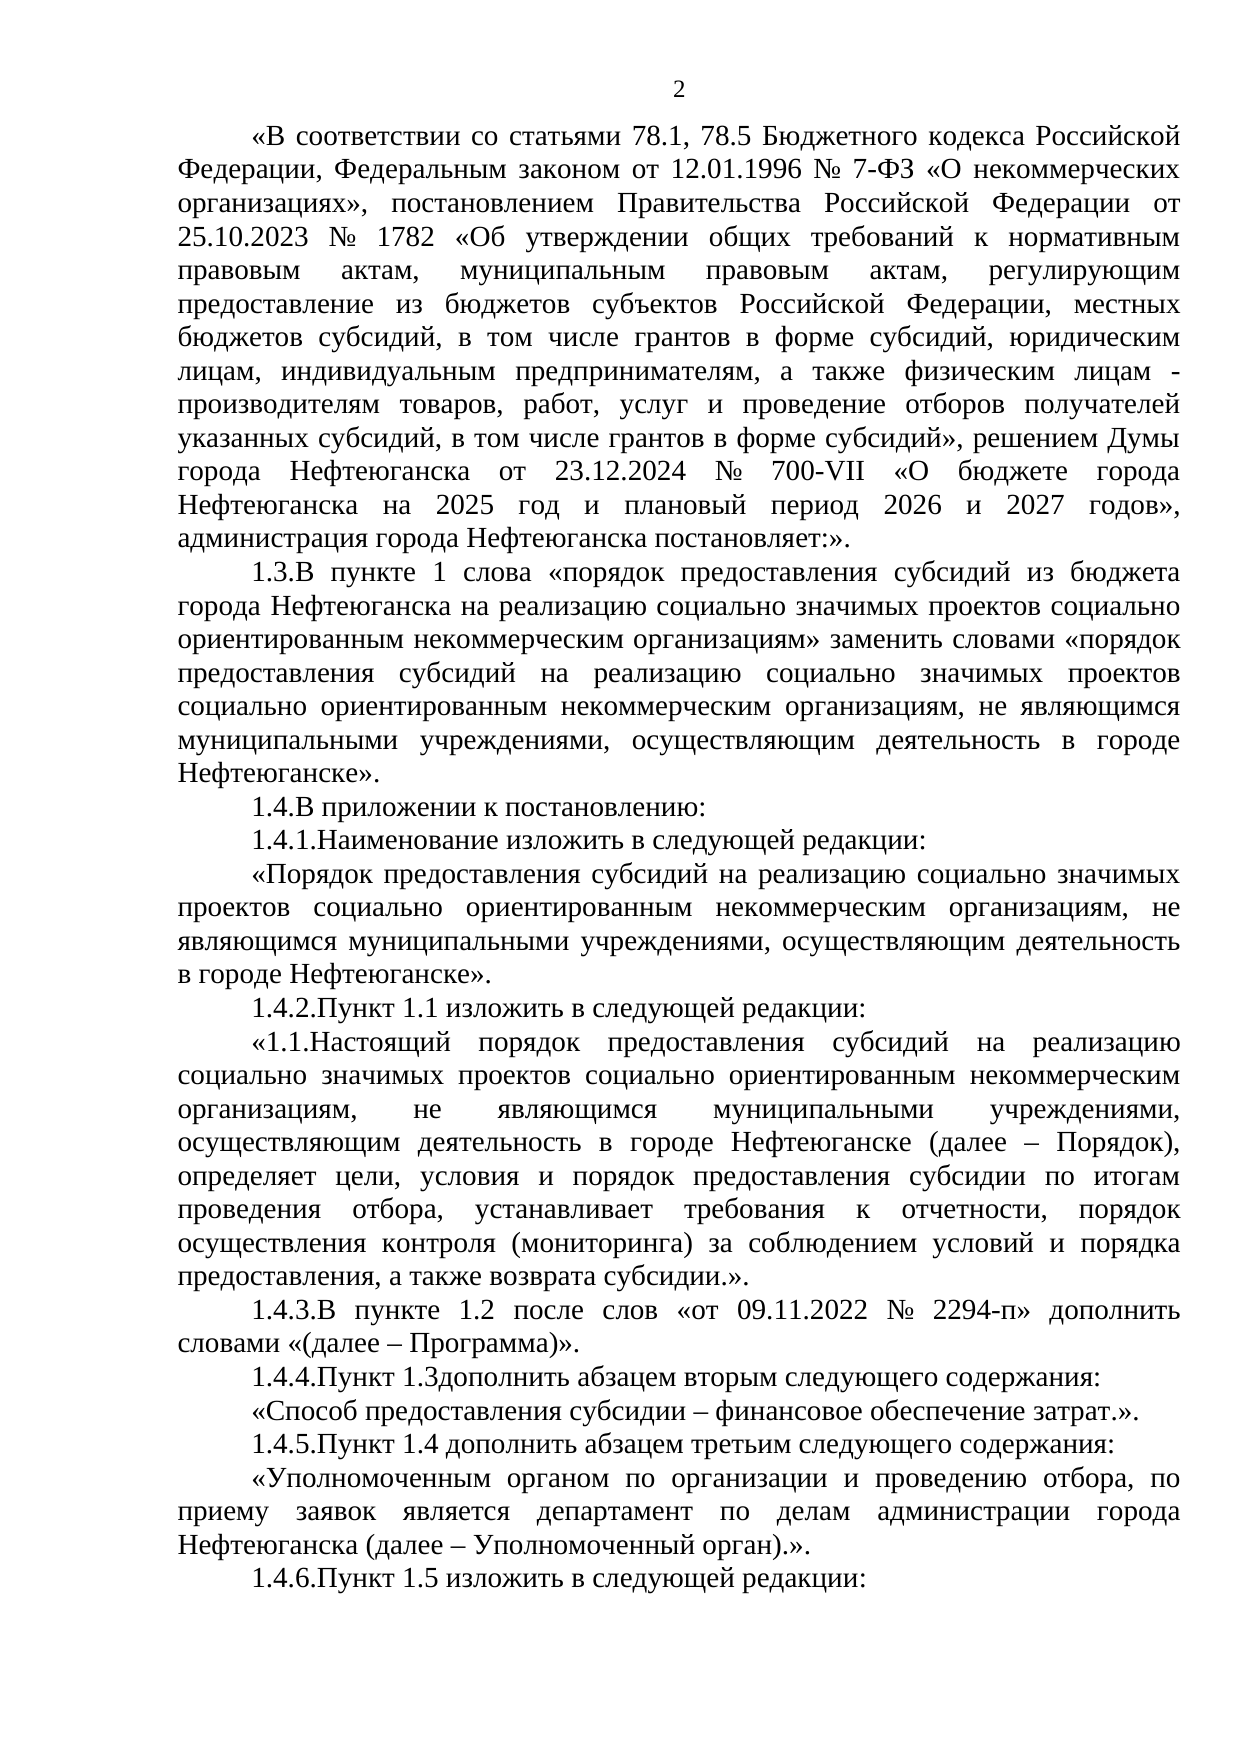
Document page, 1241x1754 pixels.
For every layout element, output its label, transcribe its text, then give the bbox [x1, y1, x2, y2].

text 1.4.1.Наименование изложить в следующей редакции: [177, 822, 1181, 856]
text «Уполномоченным органом по организации и проведению отбора, по приему заявок является департамент по делам администрации города Нефтеюганска (далее – Уполномоченный орган).». [177, 1460, 1181, 1560]
text 1.4.6.Пункт 1.5 изложить в следующей редакции: [177, 1560, 1181, 1594]
text «Способ предоставления субсидии – финансовое обеспечение затрат.». [177, 1393, 1181, 1426]
text 1.4.3.В пункте 1.2 после слов «от 09.11.2022 № 2294-п» дополнить словами «(далее – Программа)». [177, 1292, 1181, 1359]
text «Порядок предоставления субсидий на реализацию социально значимых проектов социально ориентированным некоммерческим организациям, не являющимся муниципальными учреждениями, осуществляющим деятельность в городе Нефтеюганске». [177, 856, 1181, 990]
text «В соответствии со статьями 78.1, 78.5 Бюджетного кодекса Российской Федерации, Федеральным законом от 12.01.1996 № 7-ФЗ «О некоммерческих организациях», постановлением Правительства Российской Федерации от 25.10.2023 № 1782 «Об утверждении общих требований к нормативным правовым актам, муниципальным правовым актам, регулирующим предоставление из бюджетов субъектов Российской Федерации, местных бюджетов субсидий, в том числе грантов в форме субсидий, юридическим лицам, индивидуальным предпринимателям, а также физическим лицам - производителям товаров, работ, услуг и проведение отборов получателей указанных субсидий, в том числе грантов в форме субсидий», решением Думы города Нефтеюганска от 23.12.2024 № 700-VII «О бюджете города Нефтеюганска на 2025 год и плановый период 2026 и 2027 годов», администрация города Нефтеюганска постановляет:». [177, 118, 1181, 554]
text 1.3.В пункте 1 слова «порядок предоставления субсидий из бюджета города Нефтеюганска на реализацию социально значимых проектов социально ориентированным некоммерческим организациям» заменить словами «порядок предоставления субсидий на реализацию социально значимых проектов социально ориентированным некоммерческим организациям, не являющимся муниципальными учреждениями, осуществляющим деятельность в городе Нефтеюганске». [177, 554, 1181, 789]
text 1.4.4.Пункт 1.3дополнить абзацем вторым следующего содержания: [177, 1359, 1181, 1393]
text 1.4.2.Пункт 1.1 изложить в следующей редакции: [177, 990, 1181, 1024]
text 1.4.В приложении к постановлению: [177, 789, 1181, 822]
text «1.1.Настоящий порядок предоставления субсидий на реализацию социально значимых проектов социально ориентированным некоммерческим организациям, не являющимся муниципальными учреждениями, осуществляющим деятельность в городе Нефтеюганске (далее – Порядок), определяет цели, условия и порядок предоставления субсидии по итогам проведения отбора, устанавливает требования к отчетности, порядок осуществления контроля (мониторинга) за соблюдением условий и порядка предоставления, а также возврата субсидии.». [177, 1024, 1181, 1292]
text 1.4.5.Пункт 1.4 дополнить абзацем третьим следующего содержания: [177, 1426, 1181, 1460]
